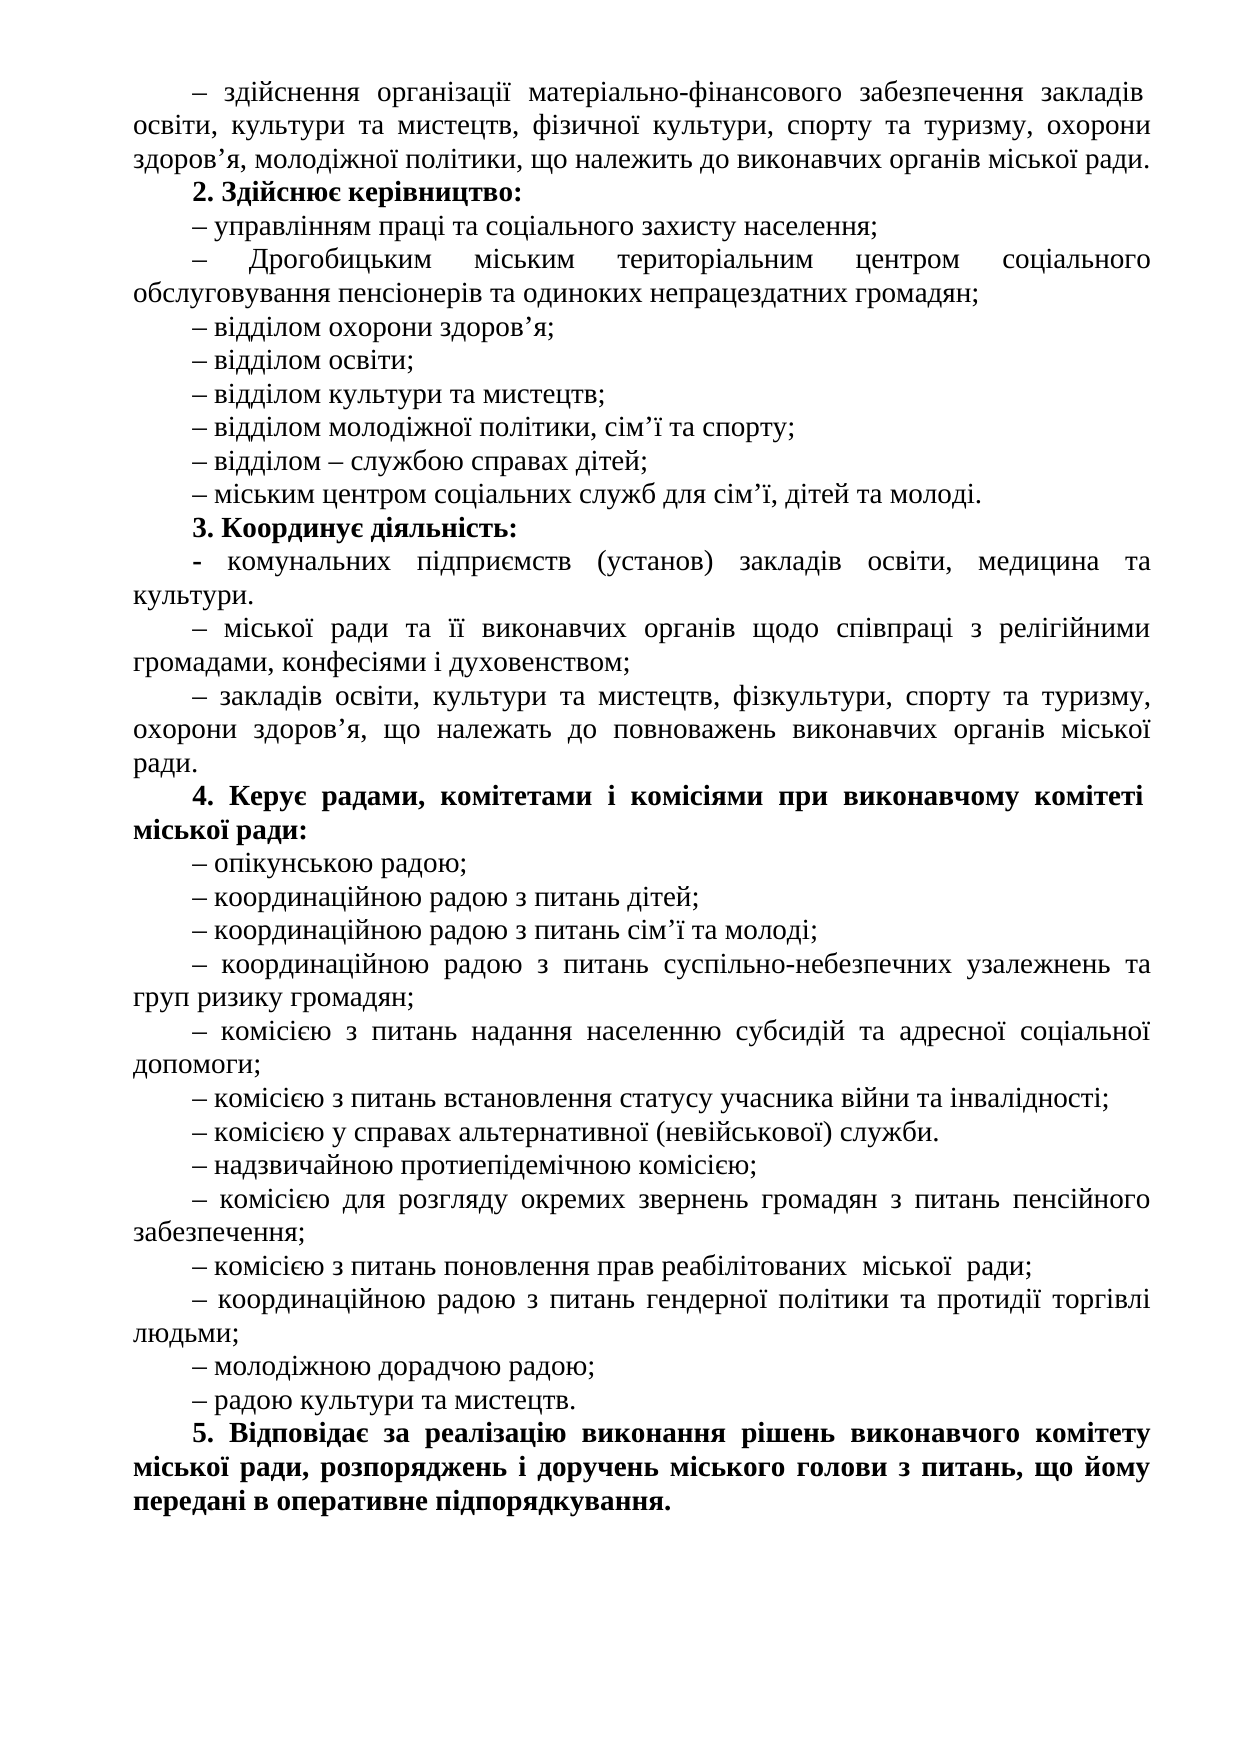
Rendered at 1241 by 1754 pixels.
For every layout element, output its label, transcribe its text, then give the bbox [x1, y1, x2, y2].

text 5. Відповідає за реалізацію виконання рішень виконавчого комітету міської ради, розпоряджень і доручень міського голови з питань, що йому передані в оперативне підпорядкування. [133, 1416, 1152, 1516]
text – відділом молодіжної політики, сім’ї та спорту; [133, 409, 1152, 443]
text – комісією з питань встановлення статусу учасника війни та інвалідності; [133, 1080, 1152, 1114]
text – молодіжною дорадчою радою; [133, 1348, 1152, 1382]
text – координаційною радою з питань сім’ї та молоді; [133, 912, 1152, 946]
text – комісією з питань поновлення прав реабілітованих міської ради; [133, 1248, 1152, 1281]
text – координаційною радою з питань суспільно-небезпечних узалежнень та груп ризику громадян; [133, 946, 1152, 1013]
text 4. Керує радами, комітетами і комісіями при виконавчому комітеті міської ради: [133, 778, 1152, 845]
text – міським центром соціальних служб для сім’ї, дітей та молоді. [133, 476, 1152, 510]
text – комісією для розгляду окремих звернень громадян з питань пенсійного забезпечення; [133, 1181, 1152, 1248]
text – Дрогобицьким міським територіальним центром соціального обслуговування пенсіонерів та одиноких непрацездатних громадян; [133, 242, 1152, 309]
text – міської ради та її виконавчих органів щодо співпраці з релігійними громадами, конфесіями і духовенством; [133, 611, 1152, 678]
text 3. Координує діяльність: [133, 510, 1152, 543]
text – координаційною радою з питань дітей; [133, 879, 1152, 912]
text – відділом – службою справах дітей; [133, 443, 1152, 476]
text – опікунською радою; [133, 845, 1152, 879]
text – комісією у справах альтернативної (невійськової) служби. [133, 1114, 1152, 1147]
text – управлінням праці та соціального захисту населення; [133, 208, 1152, 242]
text – здійснення організації матеріально-фінансового забезпечення закладів освіти, культури та мистецтв, фізичної культури, спорту та туризму, охорони здоров’я, молодіжної політики, що належить до виконавчих органів міської ради. [133, 74, 1152, 174]
text – відділом охорони здоров’я; [133, 309, 1152, 342]
text – надзвичайною протиепідемічною комісією; [133, 1147, 1152, 1181]
text – закладів освіти, культури та мистецтв, фізкультури, спорту та туризму, охорони здоров’я, що належать до повноважень виконавчих органів міської ради. [133, 678, 1152, 778]
text - комунальних підприємств (установ) закладів освіти, медицина та культури. [133, 543, 1152, 611]
text – відділом освіти; [133, 342, 1152, 376]
text 2. Здійснює керівництво: [133, 174, 1152, 208]
text – відділом культури та мистецтв; [133, 376, 1152, 409]
text – координаційною радою з питань гендерної політики та протидії торгівлі людьми; [133, 1281, 1152, 1348]
text – комісією з питань надання населенню субсидій та адресної соціальної допомоги; [133, 1013, 1152, 1080]
text – радою культури та мистецтв. [133, 1382, 1152, 1416]
